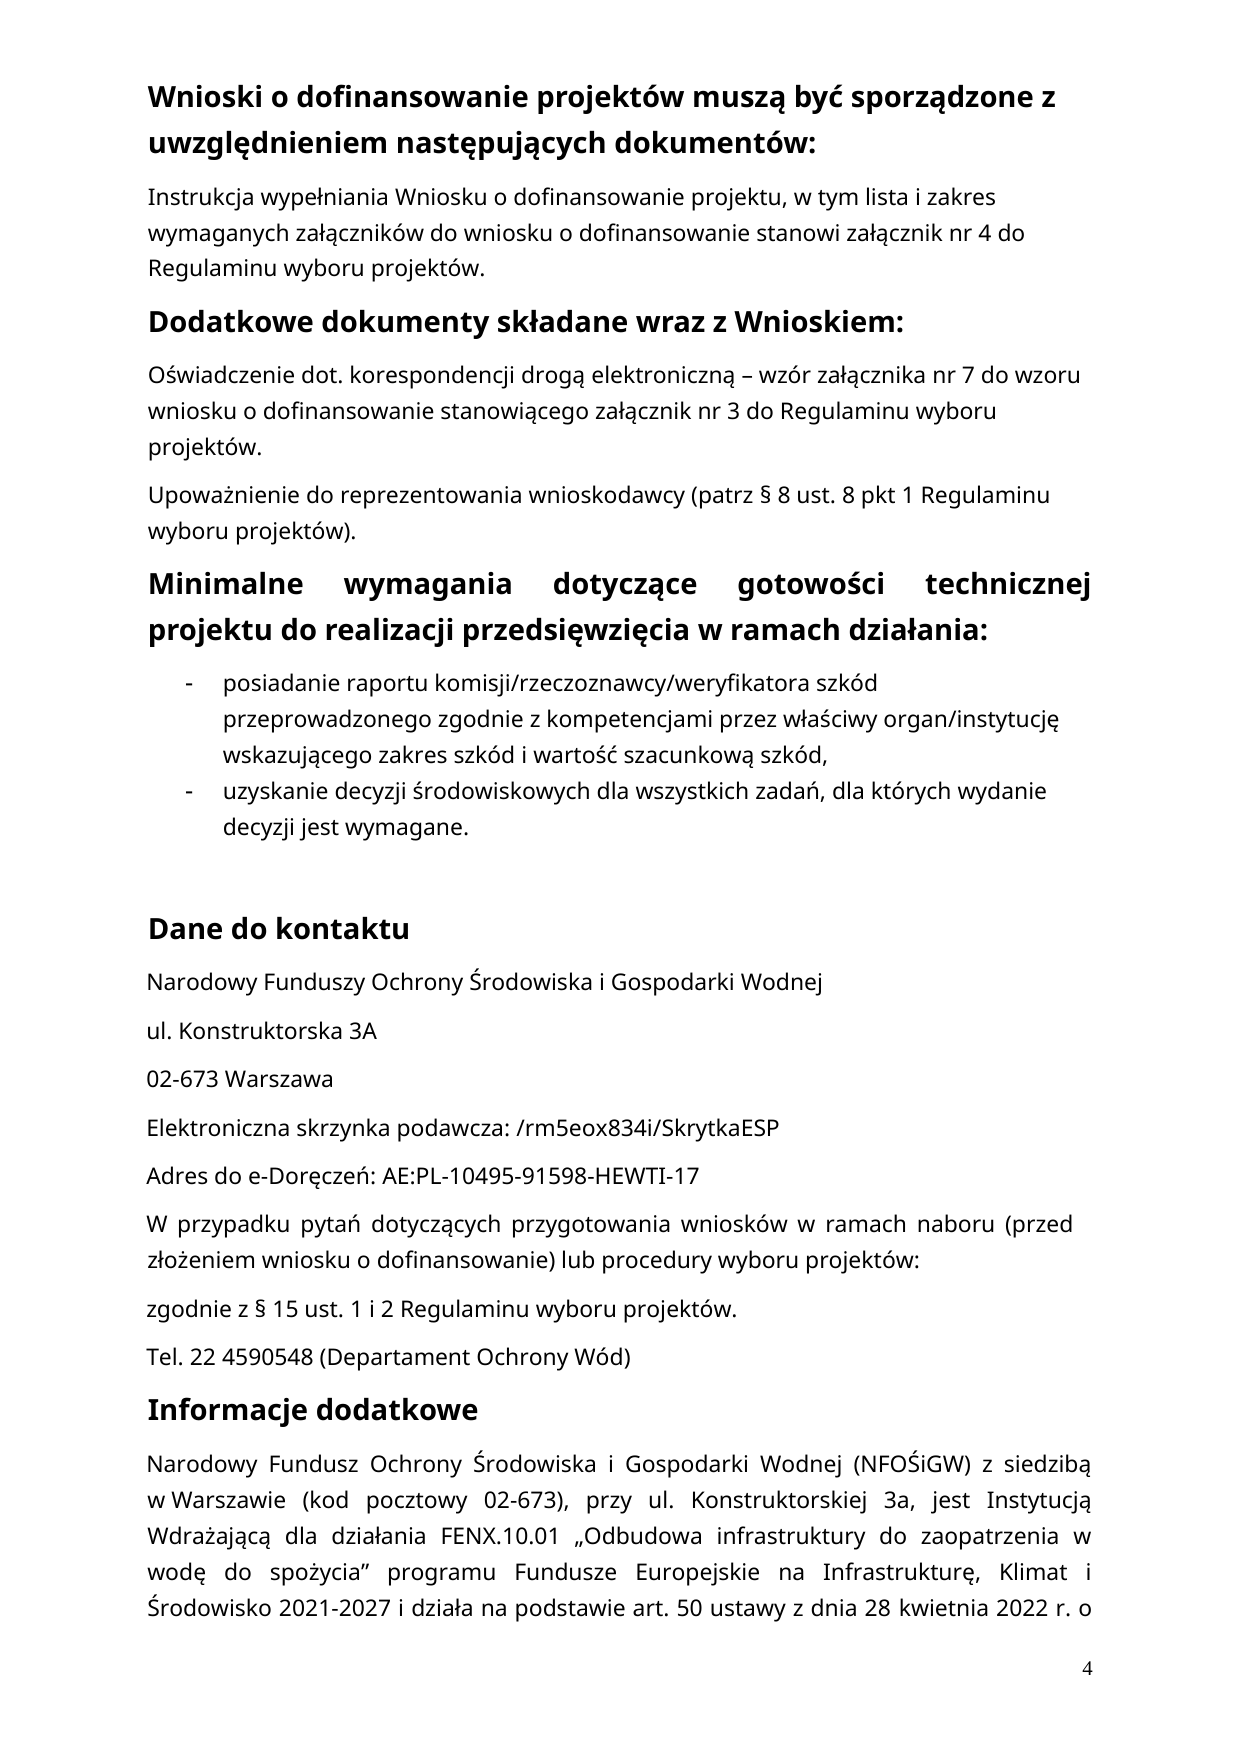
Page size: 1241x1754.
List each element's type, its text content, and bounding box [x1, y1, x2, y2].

subtitle Informacje dodatkowe [148, 1389, 1092, 1429]
list uzyskanie decyzji środowiskowych dla wszystkich zadań, dla których wydanie decyzji jest wymagane. [185, 775, 1092, 842]
text Narodowy Funduszy Ochrony Środowiska i Gospodarki Wodnej [146, 966, 1074, 997]
text Adres do e-Doręczeń: AE:PL-10495-91598-HEWTI-17 [146, 1160, 1074, 1191]
subtitle Dane do kontaktu [148, 908, 1092, 948]
text Tel. 22 4590548 (Departament Ochrony Wód) [146, 1341, 1074, 1372]
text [146, 1448, 1092, 1623]
text Instrukcja wypełniania Wniosku o dofinansowanie projektu, w tym lista i zakres wymaganych załączników do wniosku o dofinansowanie stanowi załącznik nr 4 do Regulaminu wyboru projektów. [148, 181, 1092, 284]
subtitle Dodatkowe dokumenty składane wraz z Wnioskiem: [148, 301, 1092, 341]
text zgodnie z § 15 ust. 1 i 2 Regulaminu wyboru projektów. [146, 1293, 1074, 1324]
text Elektroniczna skrzynka podawcza: /rm5eox834i/SkrytkaESP [146, 1111, 1074, 1143]
text Oświadczenie dot. korespondencji drogą elektroniczną – wzór załącznika nr 7 do wzoru wniosku o dofinansowanie stanowiącego załącznik nr 3 do Regulaminu wyboru projektów. [148, 359, 1092, 462]
text 02-673 Warszawa [146, 1063, 1074, 1094]
text Minimalne wymagania dotyczące gotowości technicznej projektu do realizacji przedsięwzięcia w ramach działania: [148, 564, 1092, 649]
text ul. Konstruktorska 3A [146, 1014, 1074, 1046]
text Upoważnienie do reprezentowania wnioskodawcy (patrz § 8 ust. 8 pkt 1 Regulaminu wyboru projektów). [148, 479, 1092, 546]
subtitle Wnioski o dofinansowanie projektów muszą być sporządzone z uwzględnieniem następujących dokumentów: [148, 77, 1092, 162]
text W przypadku pytań dotyczących przygotowania wniosków w ramach naboru (przed złożeniem wniosku o dofinansowanie) lub procedury wyboru projektów: [146, 1208, 1074, 1276]
list posiadanie raportu komisji/rzeczoznawcy/weryfikatora szkód przeprowadzonego zgodnie z kompetencjami przez właściwy organ/instytucję wskazującego zakres szkód i wartość szacunkową szkód, [185, 667, 1092, 771]
